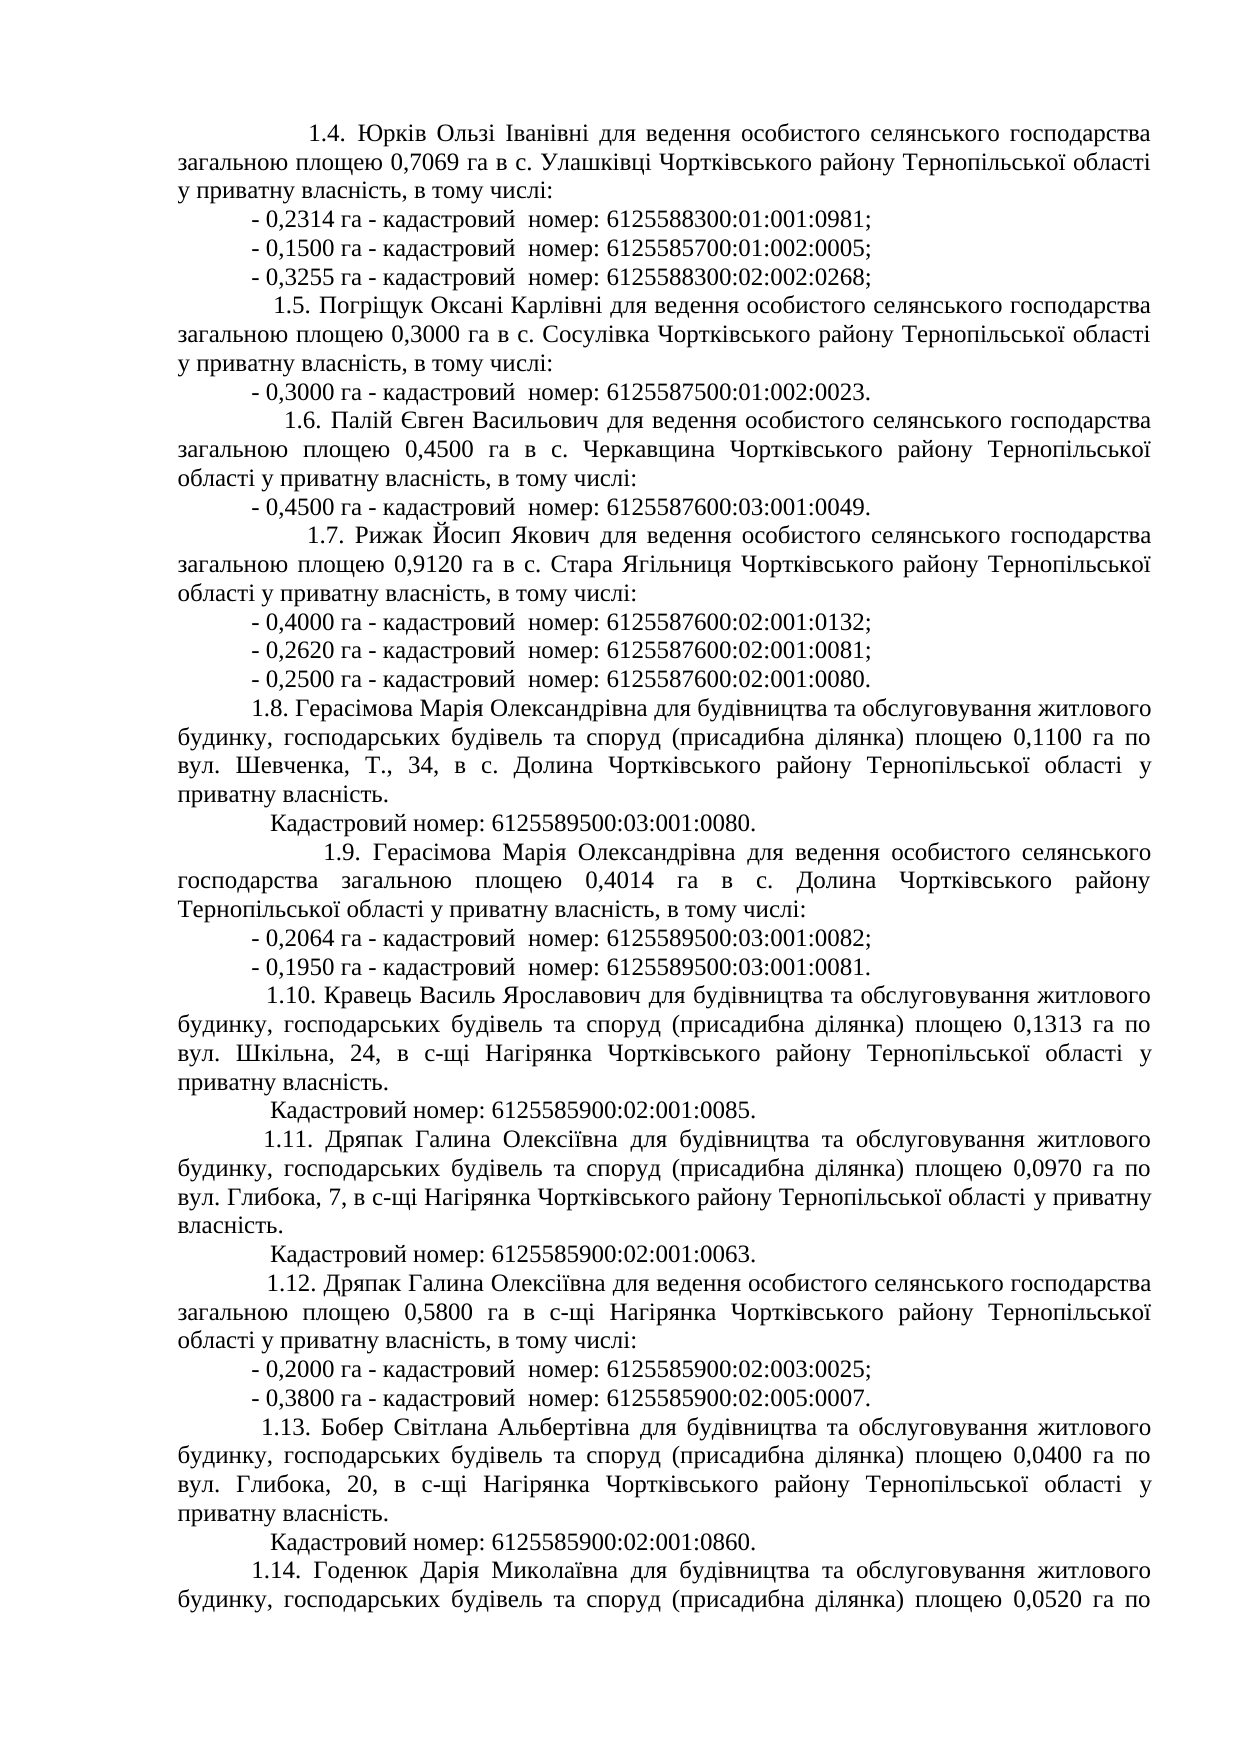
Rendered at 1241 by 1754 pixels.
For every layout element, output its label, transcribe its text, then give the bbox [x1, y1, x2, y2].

text 1.4. Юрків Ользі Іванівні для ведення особистого селянського господарства загальною площею в с. Улашківці Чортківського району Тернопільської області у приватну власність, в тому числі: [177, 118, 1152, 204]
text - - кадастровий номер: 6125589500:03:001:0082; [177, 923, 1152, 952]
text 1.12. Дряпак Галина Олексіївна для ведення особистого селянського господарства загальною площею в с-щі Нагірянка Чортківського району Тернопільської області у приватну власність, в тому числі: [177, 1268, 1152, 1354]
text 1.8. Герасімова Марія Олександрівна для будівництва та обслуговування житлового будинку, господарських будівель та споруд (присадибна ділянка) площею по вул. Шевченка, Т., 34, в с. Долина Чортківського району Тернопільської області у приватну власність. [177, 693, 1152, 808]
text - - кадастровий номер: 6125585900:02:003:0025; [177, 1354, 1152, 1383]
text Кадастровий номер: 6125585900:02:001:0860. [177, 1527, 1152, 1556]
text 1.10. Кравець Василь Ярославович для будівництва та обслуговування житлового будинку, господарських будівель та споруд (присадибна ділянка) площею по вул. Шкільна, 24, в с-щі Нагірянка Чортківського району Тернопільської області у приватну власність. [177, 981, 1152, 1096]
text 1.13. Бобер Світлана Альбертівна для будівництва та обслуговування житлового будинку, господарських будівель та споруд (присадибна ділянка) площею по вул. Глибока, 20, в с-щі Нагірянка Чортківського району Тернопільської області у приватну власність. [177, 1412, 1152, 1527]
text 1.6. Палій Євген Васильович для ведення особистого селянського господарства загальною площею в с. Черкавщина Чортківського району Тернопільської області у приватну власність, в тому числі: [177, 406, 1152, 492]
text - - кадастровий номер: 6125588300:02:002:0268; [177, 262, 1152, 291]
text Кадастровий номер: 6125585900:02:001:0063. [177, 1239, 1152, 1268]
text 1.11. Дряпак Галина Олексіївна для будівництва та обслуговування житлового будинку, господарських будівель та споруд (присадибна ділянка) площею по вул. Глибока, 7, в с-щі Нагірянка Чортківського району Тернопільської області у приватну власність. [177, 1124, 1152, 1239]
text - - кадастровий номер: 6125587500:01:002:0023. [177, 377, 1152, 406]
text 1.7. Рижак Йосип Якович для ведення особистого селянського господарства загальною площею в с. Стара Ягільниця Чортківського району Тернопільської області у приватну власність, в тому числі: [177, 521, 1152, 607]
text - - кадастровий номер: 6125587600:02:001:0081; [177, 636, 1152, 664]
text - - кадастровий номер: 6125585900:02:005:0007. [177, 1383, 1152, 1412]
text 1.9. Герасімова Марія Олександрівна для ведення особистого селянського господарства загальною площею в с. Долина Чортківського району Тернопільської області у приватну власність, в тому числі: [177, 837, 1152, 923]
text 1.5. Погріщук Оксані Карлівні для ведення особистого селянського господарства загальною площею в с. Сосулівка Чортківського району Тернопільської області у приватну власність, в тому числі: [177, 291, 1152, 377]
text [177, 1556, 1152, 1613]
text Кадастровий номер: 6125585900:02:001:0085. [177, 1096, 1152, 1124]
text - - кадастровий номер: 6125587600:02:001:0132; [177, 607, 1152, 636]
text - - кадастровий номер: 6125589500:03:001:0081. [177, 952, 1152, 981]
text - - кадастровий номер: 6125588300:01:001:0981; [177, 204, 1152, 233]
text Кадастровий номер: 6125589500:03:001:0080. [177, 808, 1152, 837]
text - - кадастровий номер: 6125587600:02:001:0080. [177, 664, 1152, 693]
text - - кадастровий номер: 6125585700:01:002:0005; [177, 233, 1152, 262]
text - - кадастровий номер: 6125587600:03:001:0049. [177, 492, 1152, 521]
